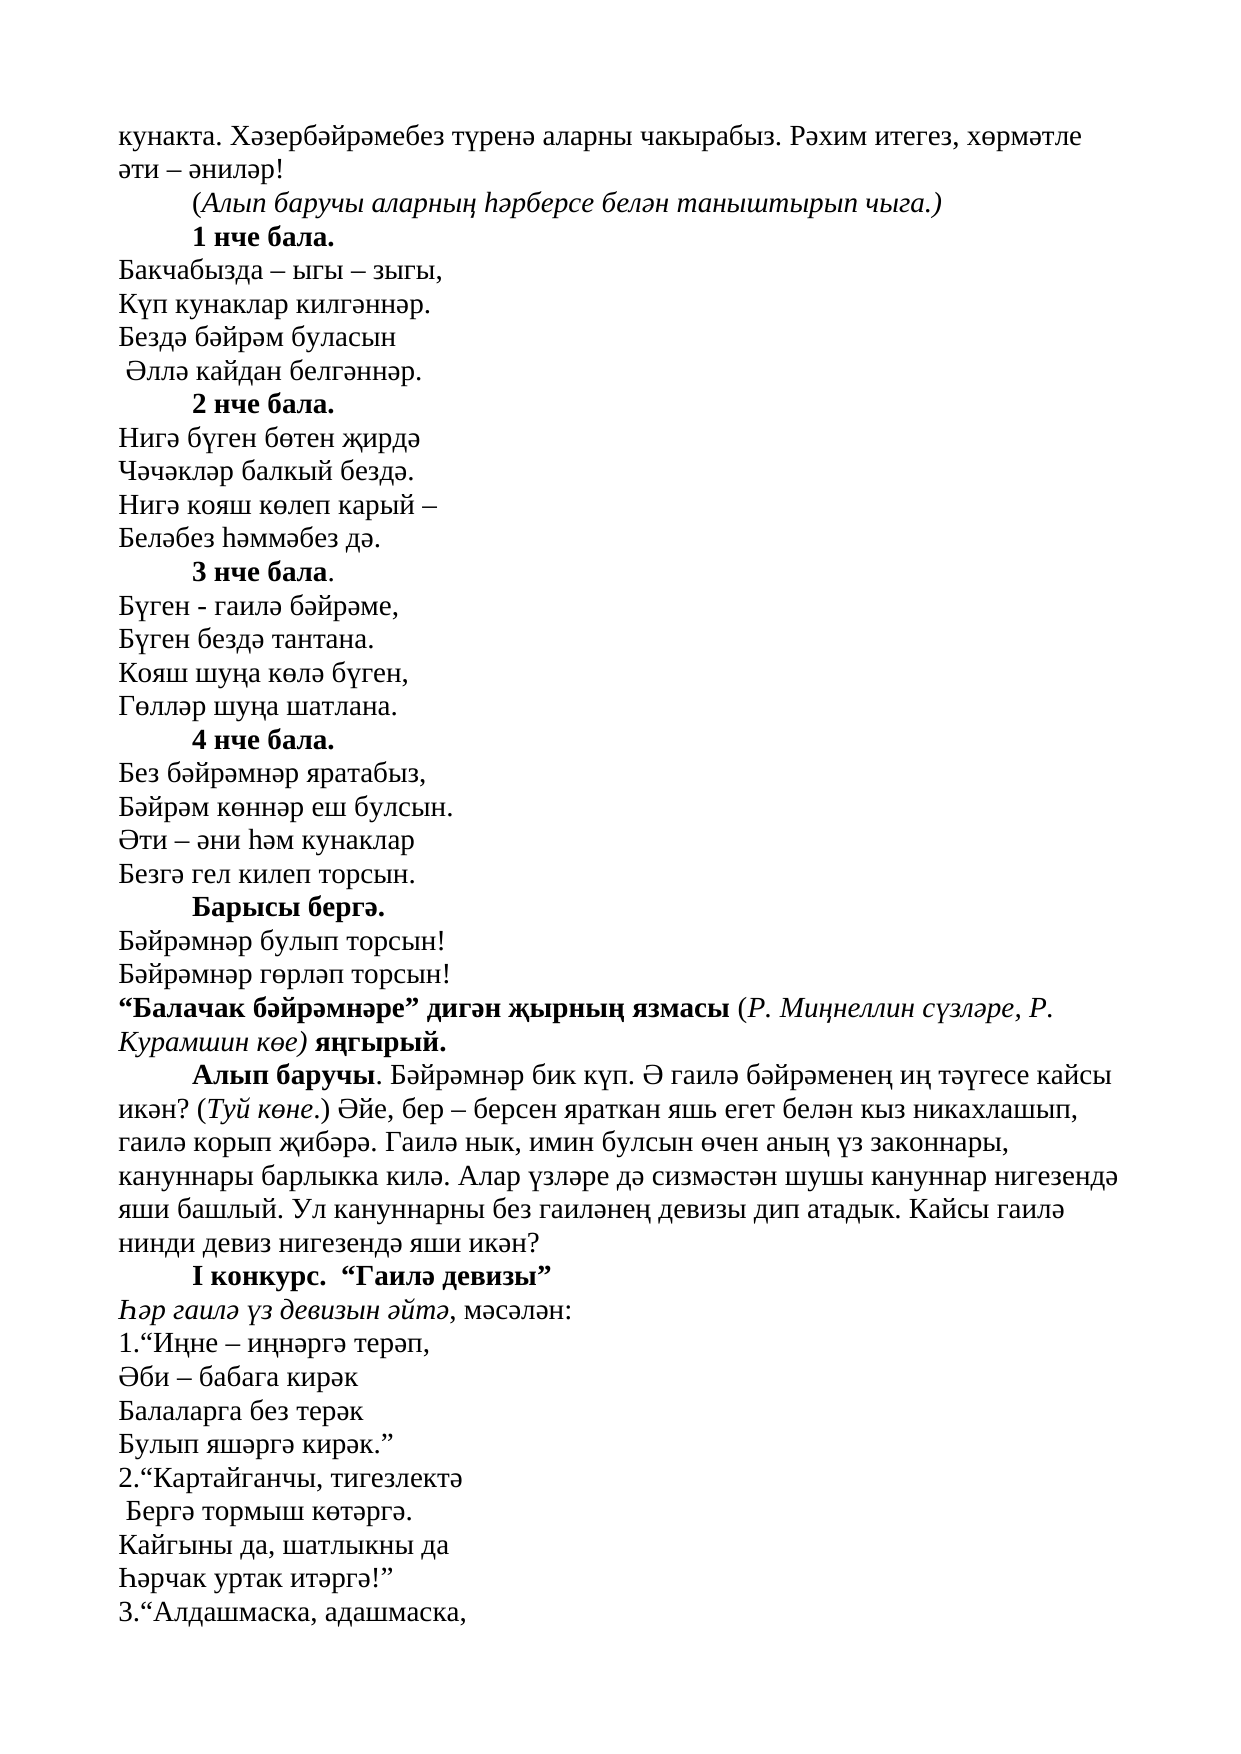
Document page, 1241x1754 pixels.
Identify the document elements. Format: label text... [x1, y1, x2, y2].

text 3 нче бала. [118, 554, 1122, 588]
text 1 нче бала. [118, 219, 1122, 252]
text Бүген бездә тантана. [118, 621, 1122, 655]
text Нигә кояш көлеп карый – [118, 487, 1122, 521]
text Нигә бүген бөтен җирдә [118, 420, 1122, 453]
text Әллә кайдан белгәннәр. [118, 353, 1122, 386]
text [118, 118, 1122, 185]
text 4 нче бала. [118, 722, 1122, 755]
text Әти – әни һәм кунаклар [118, 822, 1122, 856]
text Балаларга без терәк [118, 1393, 1122, 1426]
text Һәрчак уртак итәргә!” [118, 1560, 1122, 1594]
text Әби – бабага кирәк [118, 1359, 1122, 1393]
text Кайгыны да, шатлыкны да [118, 1527, 1122, 1560]
text Кояш шуңа көлә бүген, [118, 655, 1122, 688]
text Беләбез һәммәбез дә. [118, 521, 1122, 554]
text Бәйрәм көннәр еш булсын. [118, 789, 1122, 822]
text Бәйрәмнәр гөрләп торсын! [118, 957, 1122, 990]
text Бездә бәйрәм буласын [118, 319, 1122, 353]
text (Алып баручы аларның һәрберсе белән таныштырып чыга.) [118, 185, 1122, 219]
text Без бәйрәмнәр яратабыз, [118, 755, 1122, 789]
text Чәчәкләр балкый бездә. [118, 453, 1122, 487]
text Бергә тормыш көтәргә. [118, 1493, 1122, 1527]
text Безгә гел килеп торсын. [118, 856, 1122, 889]
text Бәйрәмнәр булып торсын! [118, 923, 1122, 957]
text Күп кунаклар килгәннәр. [118, 286, 1122, 319]
text Һәр гаилә үз девизын әйтә, мәсәлән: [118, 1292, 1122, 1326]
text 3.“Алдашмаска, адашмаска, [118, 1594, 1122, 1627]
text 2.“Картайганчы, тигезлектә [118, 1460, 1122, 1493]
text 1.“Иңне – иңнәргә терәп, [118, 1326, 1122, 1359]
text 2 нче бала. [118, 386, 1122, 420]
text Барысы бергә. [118, 889, 1122, 923]
text Алып баручы. Бәйрәмнәр бик күп. Ә гаилә бәйрәменең иң тәүгесе кайсы икән? (Туй көне.) Әйе, бер – берсен яраткан яшь егет белән кыз никахлашып, гаилә корып җибәрә. Гаилә нык, имин булсын өчен аның үз законнары, кануннары барлыкка килә. Алар үзләре дә сизмәстән шушы кануннар нигезендә яши башлый. Ул кануннарны без гаиләнең девизы дип атадык. Кайсы гаилә нинди девиз нигезендә яши икән? [118, 1057, 1122, 1258]
text “Балачак бәйрәмнәре” дигән җырның язмасы (Р. Миңнеллин сүзләре, Р. Курамшин көе) яңгырый. [118, 990, 1122, 1057]
text Булып яшәргә кирәк.” [118, 1426, 1122, 1460]
text Бүген - гаилә бәйрәме, [118, 588, 1122, 621]
text I конкурс. “Гаилә девизы” [118, 1258, 1122, 1292]
text Гөлләр шуңа шатлана. [118, 688, 1122, 722]
text Бакчабызда – ыгы – зыгы, [118, 252, 1122, 286]
